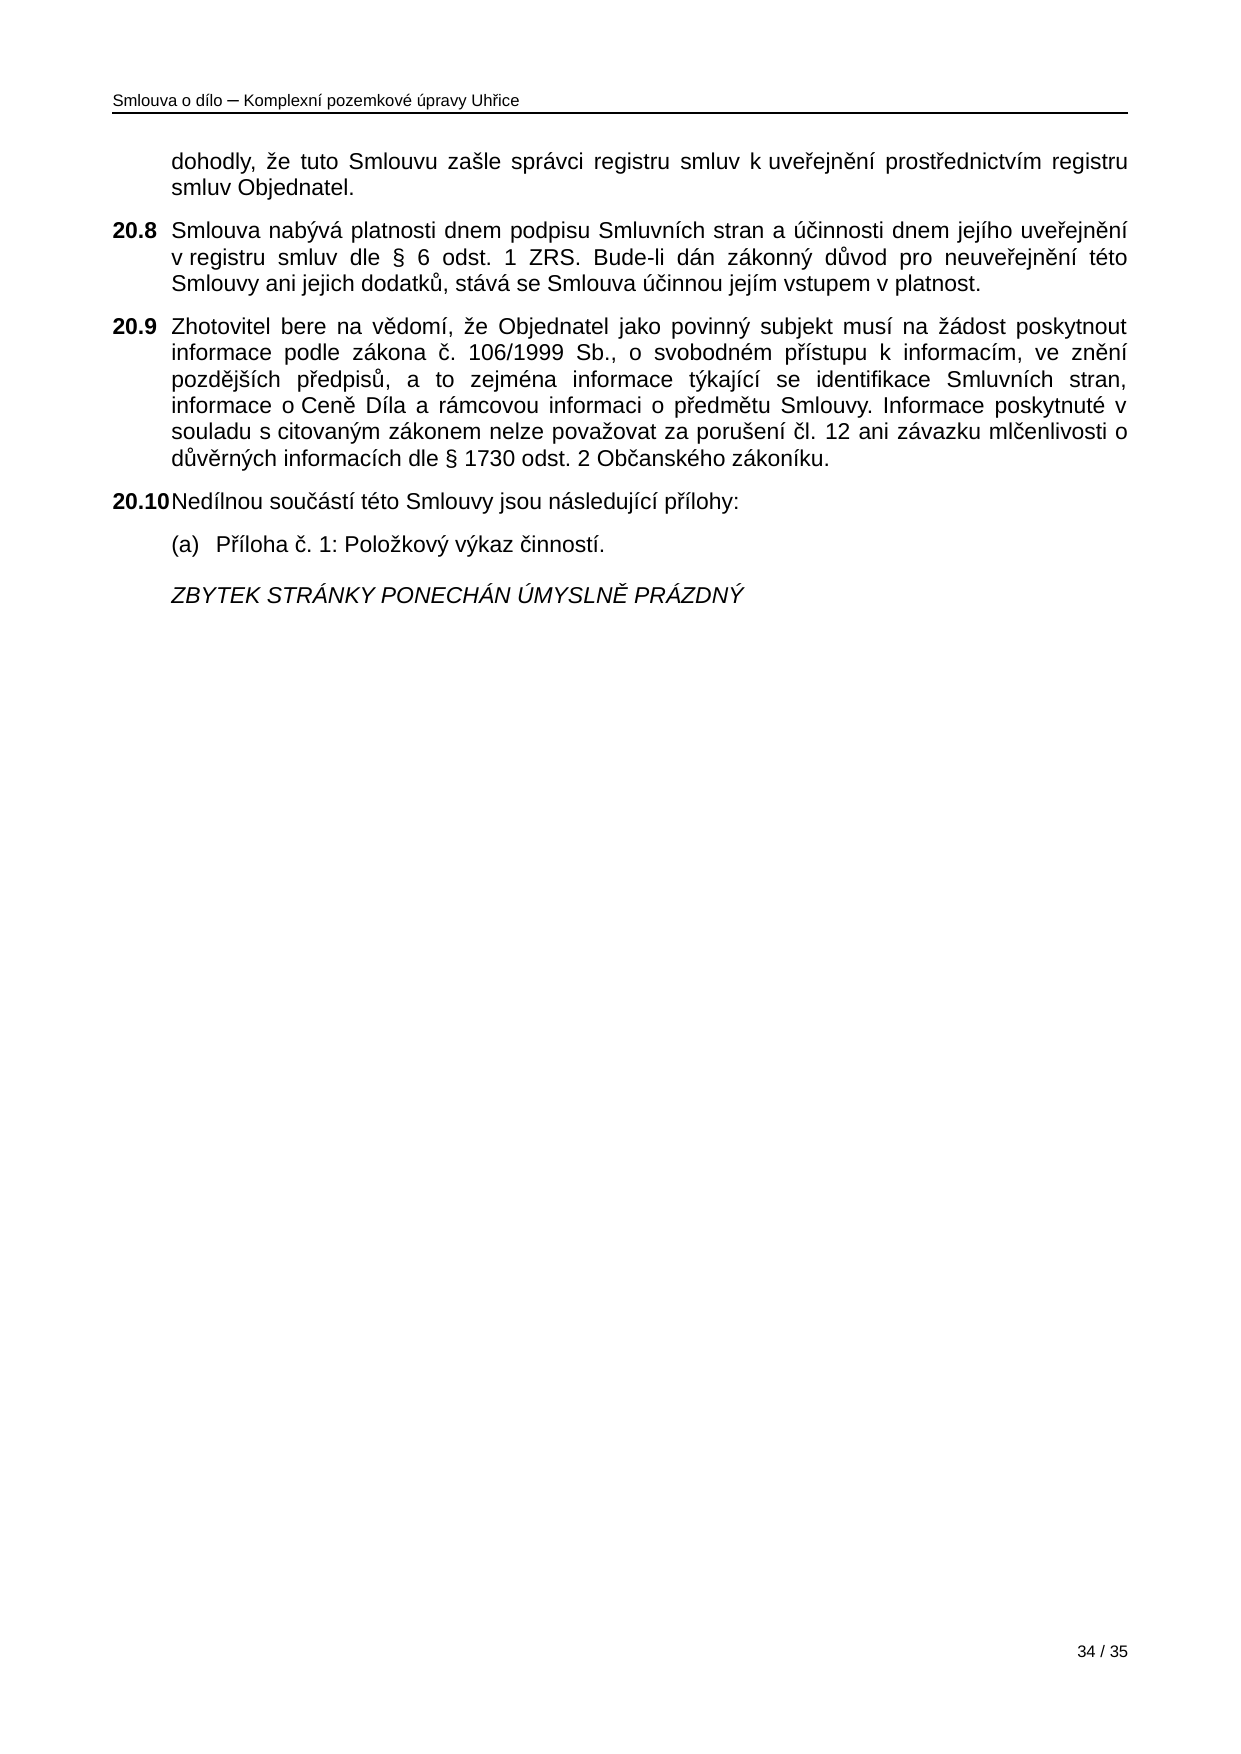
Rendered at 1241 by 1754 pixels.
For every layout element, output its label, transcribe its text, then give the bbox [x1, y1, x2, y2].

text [112, 148, 1128, 200]
text Smlouva nabývá platnosti dnem podpisu Smluvních stran a účinnosti dnem jejího uveřejnění v registru smluv dle § 6 odst. 1 ZRS. Bude-li dán zákonný důvod pro neuveřejnění této Smlouvy ani jejich dodatků, stává se Smlouva účinnou jejím vstupem v platnost. [112, 217, 1128, 296]
list ZBYTEK STRÁNKY PONECHÁN ÚMYSLNĚ PRÁZDNÝ [171, 582, 1128, 608]
text Nedílnou součástí této Smlouvy jsou následující přílohy: [112, 488, 1128, 514]
list Příloha č. 1: Položkový výkaz činností. [171, 531, 1128, 557]
text Zhotovitel bere na vědomí, že Objednatel jako povinný subjekt musí na žádost poskytnout informace podle zákona č. 106/1999 Sb., o svobodném přístupu k informacím, ve znění pozdějších předpisů, a to zejména informace týkající se identifikace Smluvních stran, informace o Ceně Díla a rámcovou informaci o předmětu Smlouvy. Informace poskytnuté v souladu s citovaným zákonem nelze považovat za porušení čl. 12 ani závazku mlčenlivosti o důvěrných informacích dle § 1730 odst. 2 Občanského zákoníku. [112, 313, 1128, 471]
